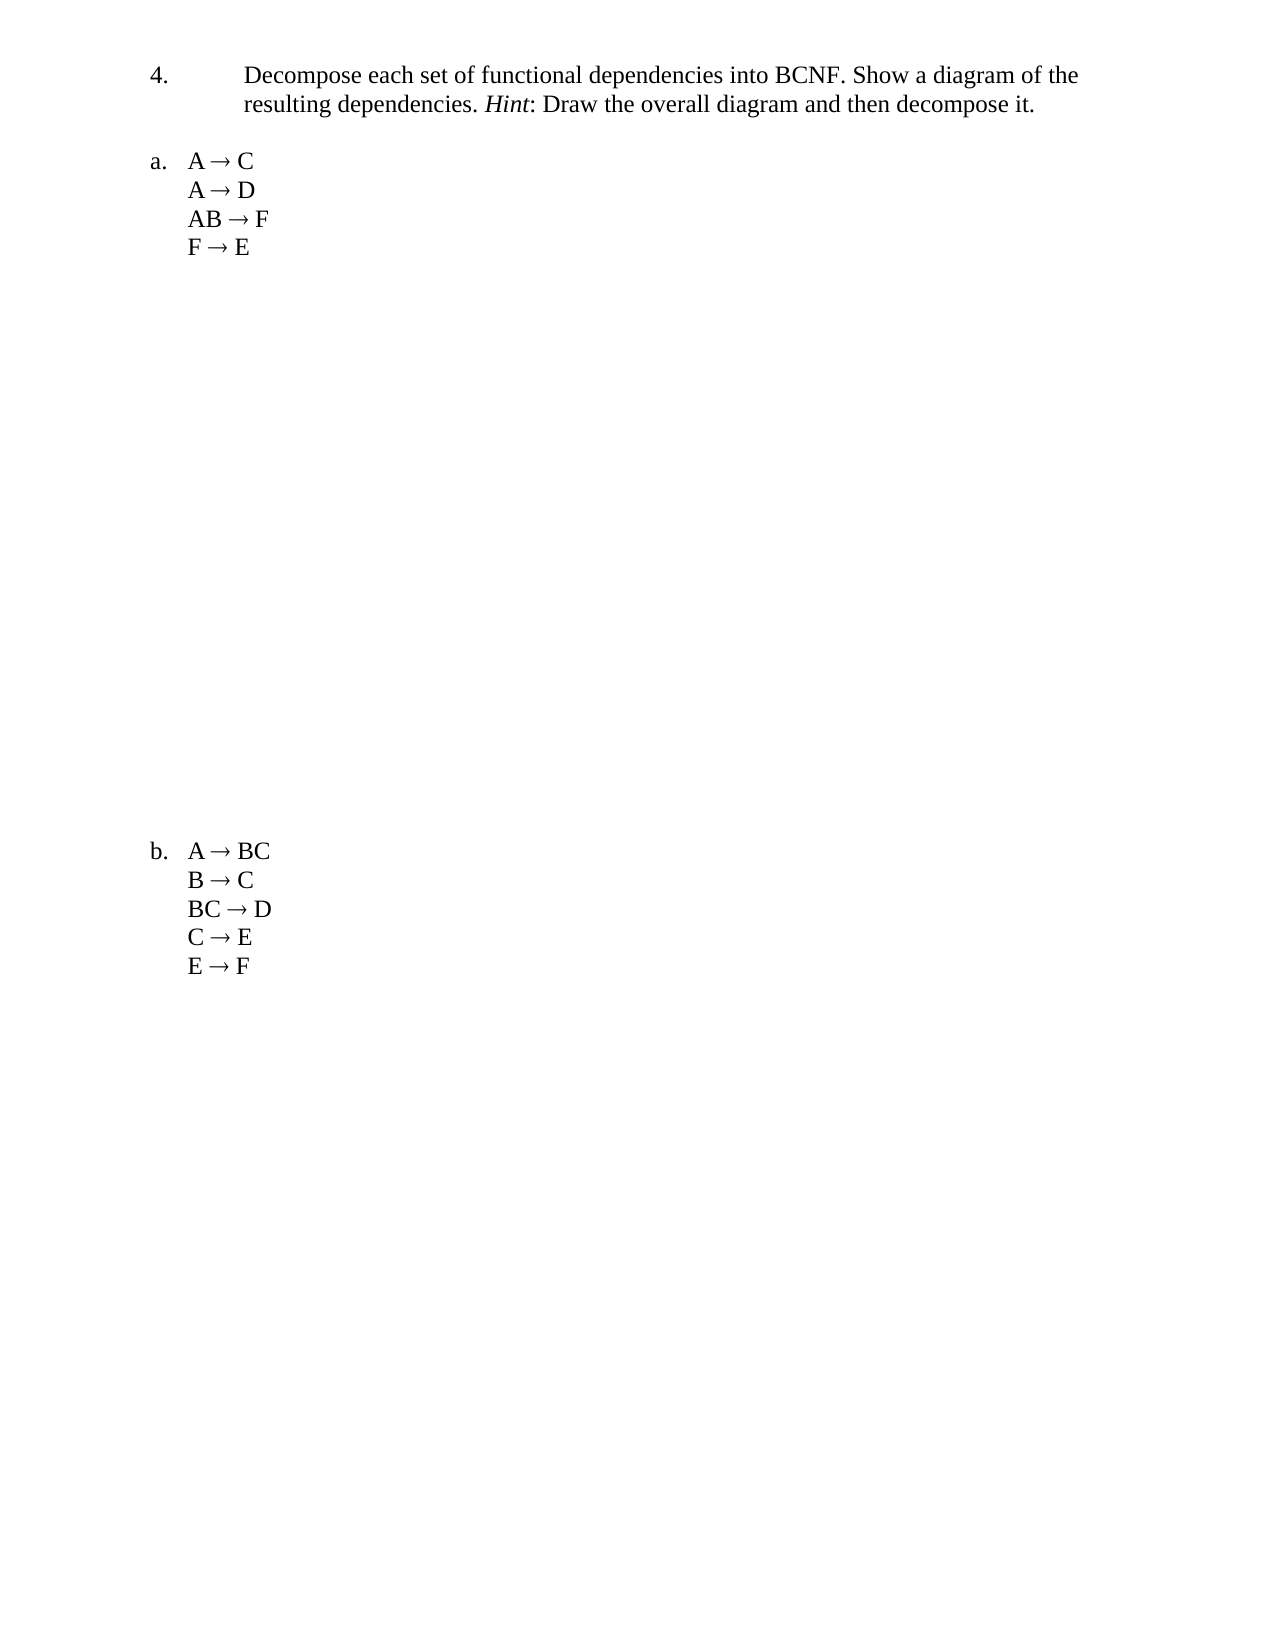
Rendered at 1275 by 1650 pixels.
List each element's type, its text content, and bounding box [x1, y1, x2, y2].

text C E [187, 922, 1125, 951]
text AB F [187, 204, 1125, 232]
text A D [187, 175, 1125, 204]
text F E [187, 232, 1125, 261]
text 4. Decompose each set of functional dependencies into BCNF. Show a diagram of the resulting dependencies. Hint: Draw the overall diagram and then decompose it. [150, 60, 1125, 117]
text b. A BC [150, 836, 1125, 865]
text BC D [187, 894, 1125, 922]
text B C [187, 865, 1125, 894]
text a. A C [150, 146, 1125, 175]
text E F [187, 951, 1125, 980]
